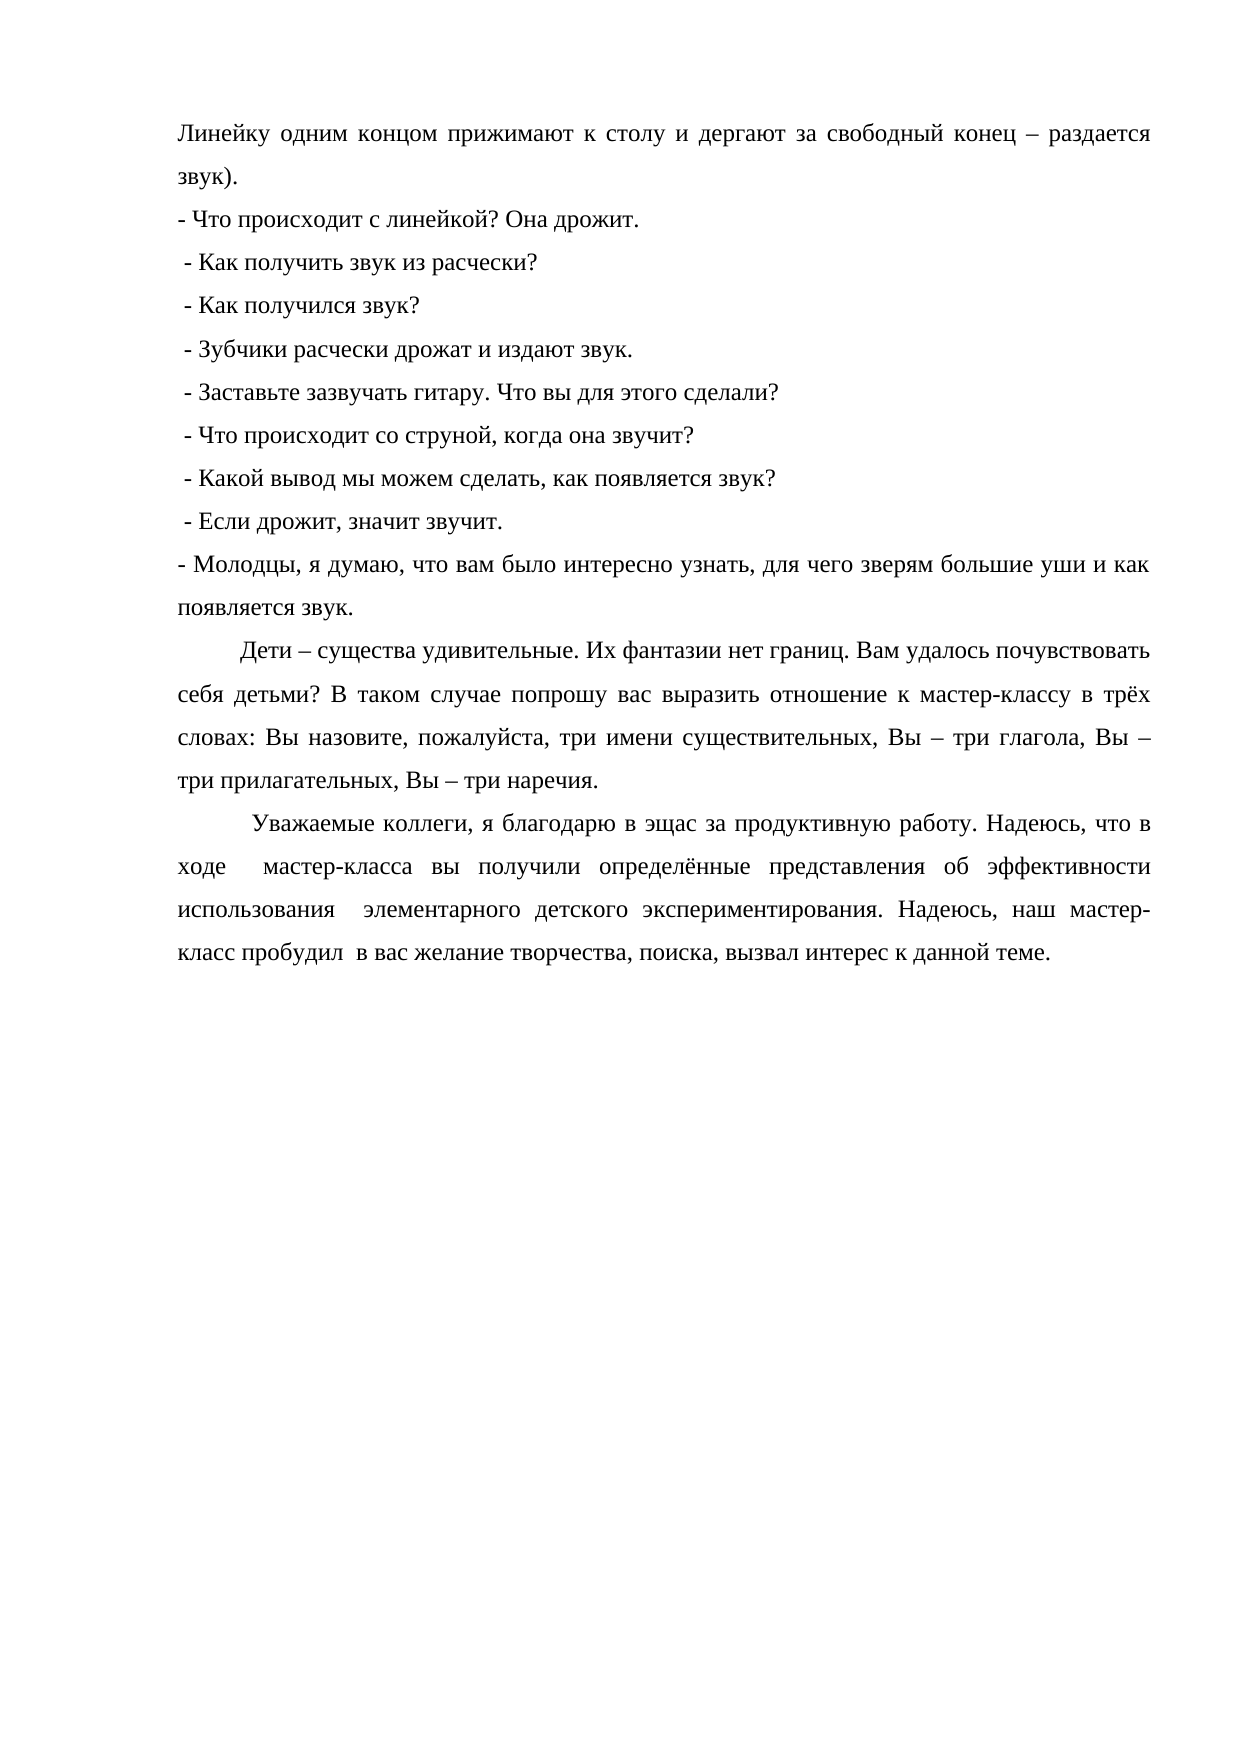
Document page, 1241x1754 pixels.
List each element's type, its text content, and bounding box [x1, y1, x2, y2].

text - Как получить звук из расчески? [177, 247, 1152, 276]
text - Что происходит с линейкой? Она дрожит. [177, 204, 1152, 233]
text - Зубчики расчески дрожат и издают звук. [177, 334, 1152, 362]
text Линейку одним концом прижимают к столу и дергают за свободный конец – раздается звук). [177, 118, 1152, 190]
text - Что происходит со струной, когда она звучит? [177, 420, 1152, 449]
text Уважаемые коллеги, я благодарю в эщас за продуктивную работу. Надеюсь, что в ходе мастер-класса вы получили определённые представления об эффективности использования элементарного детского экспериментирования. Надеюсь, наш мастер-класс пробудил в вас желание творчества, поиска, вызвал интерес к данной теме. [177, 808, 1152, 966]
text - Молодцы, я думаю, что вам было интересно узнать, для чего зверям большие уши и как появляется звук. [177, 549, 1152, 621]
text - Какой вывод мы можем сделать, как появляется звук? [177, 463, 1152, 492]
text - Если дрожит, значит звучит. [177, 506, 1152, 535]
text - Как получился звук? [177, 291, 1152, 319]
text - Заставьте зазвучать гитару. Что вы для этого сделали? [177, 377, 1152, 406]
text Дети – существа удивительные. Их фантазии нет границ. Вам удалось почувствовать себя детьми? В таком случае попрошу вас выразить отношение к мастер-классу в трёх словах: Вы назовите, пожалуйста, три имени существительных, Вы – три глагола, Вы – три прилагательных, Вы – три наречия. [177, 636, 1152, 794]
